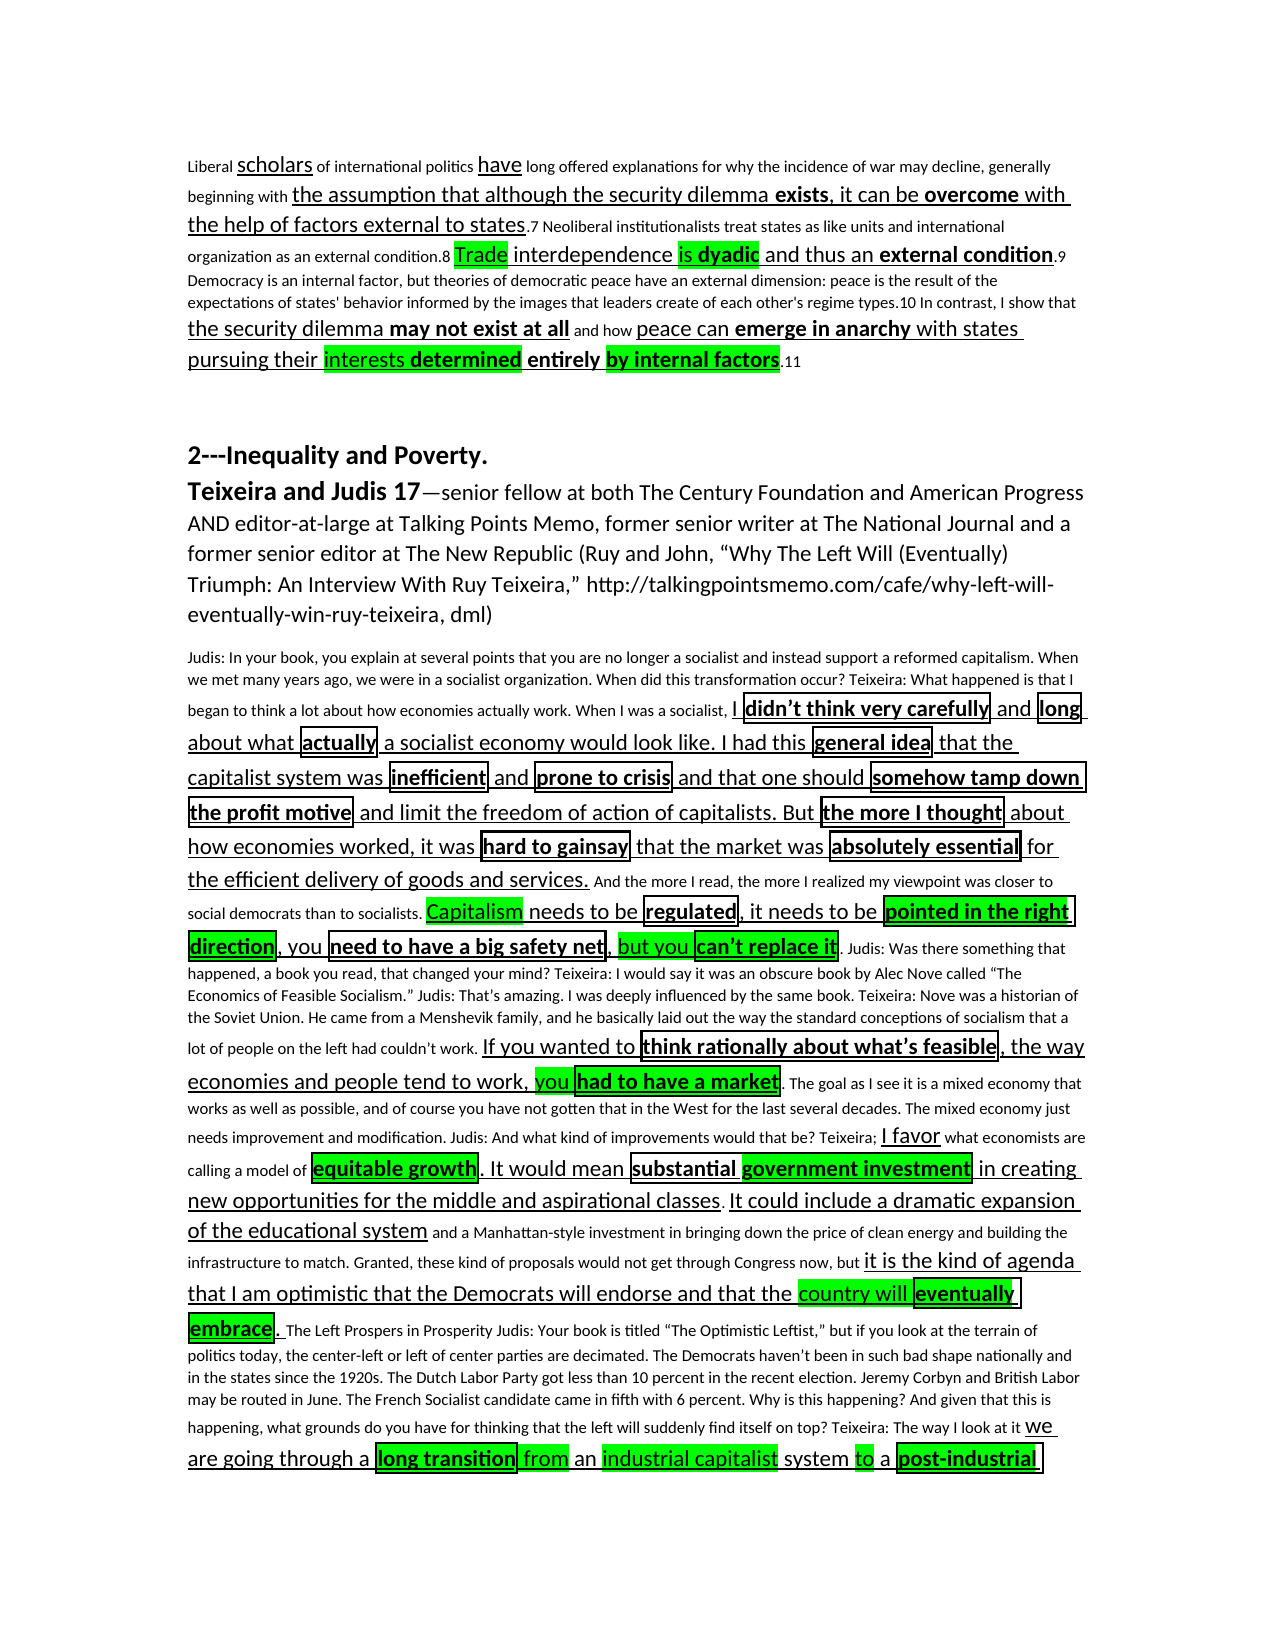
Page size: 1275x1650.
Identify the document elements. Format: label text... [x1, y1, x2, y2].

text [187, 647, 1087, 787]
text Liberal scholars of international politics have long offered explanations for why the incidence of war may decline, generally beginning with the assumption that although the security dilemma exists, it can be overcome with the help of factors external to states.7 Neoliberal institutionalists treat states as like units and international organization as an external condition.8 Trade interdependence is dyadic and thus an external condition.9 Democracy is an internal factor, but theories of democratic peace have an external dimension: peace is the result of the expectations of states' behavior informed by the images that leaders create of each other's regime types.10 In contrast, I show that the security dilemma may not exist at all and how peace can emerge in anarchy with states pursuing their interests determined entirely by internal factors.11 [187, 150, 1087, 373]
subtitle 2---Inequality and Poverty. [187, 438, 1087, 472]
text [187, 788, 1087, 1474]
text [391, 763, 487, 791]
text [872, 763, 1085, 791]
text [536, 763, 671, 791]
text Teixeira and Judis 17—senior fellow at both The Century Foundation and American Progress AND editor-at-large at Talking Points Memo, former senior writer at The National Journal and a former senior editor at The New Republic (Ruy and John, “Why The Left Will (Eventually) Triumph: An Interview With Ruy Teixeira,” http://talkingpointsmemo.com/cafe/why-left-will-eventually-win-ruy-teixeira, dml) [187, 474, 1087, 628]
